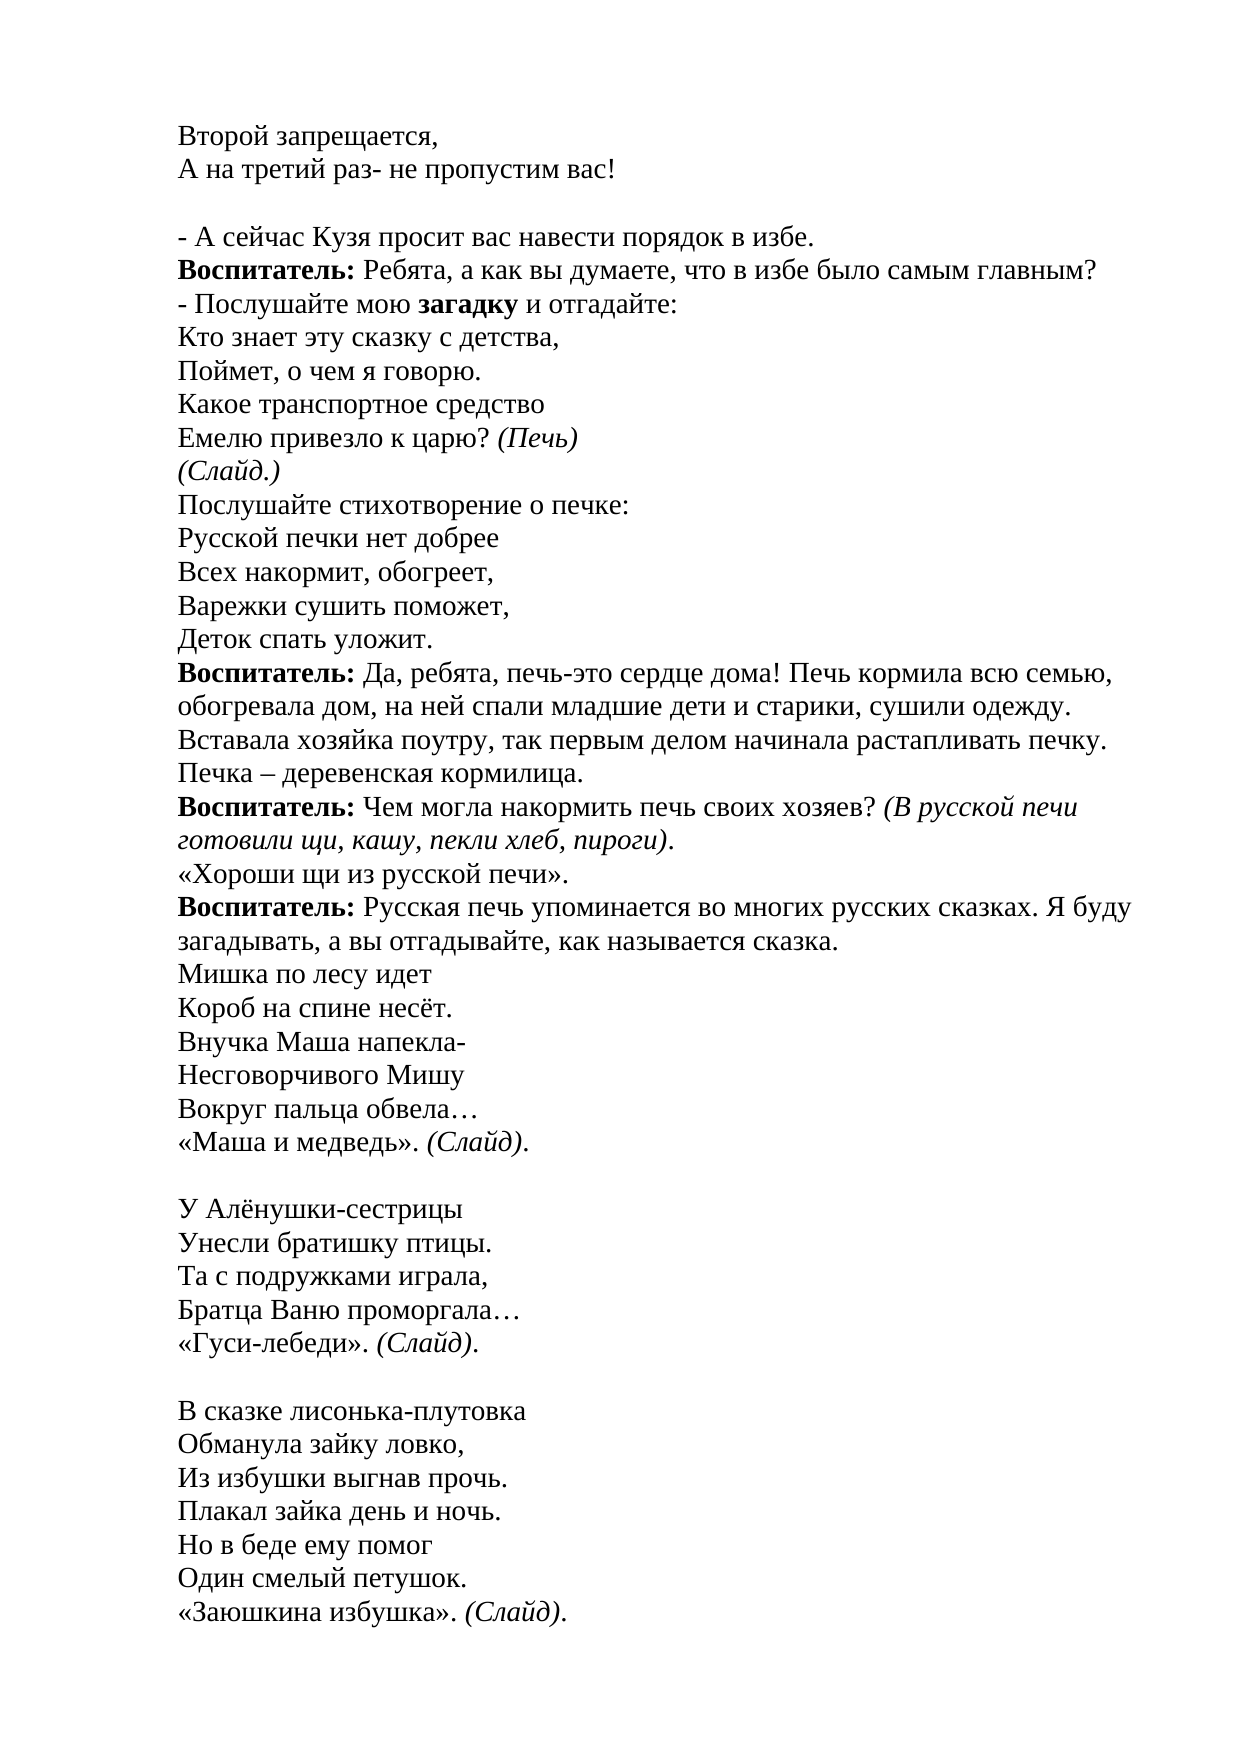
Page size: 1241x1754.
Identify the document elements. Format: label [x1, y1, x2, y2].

text [177, 118, 1152, 1627]
